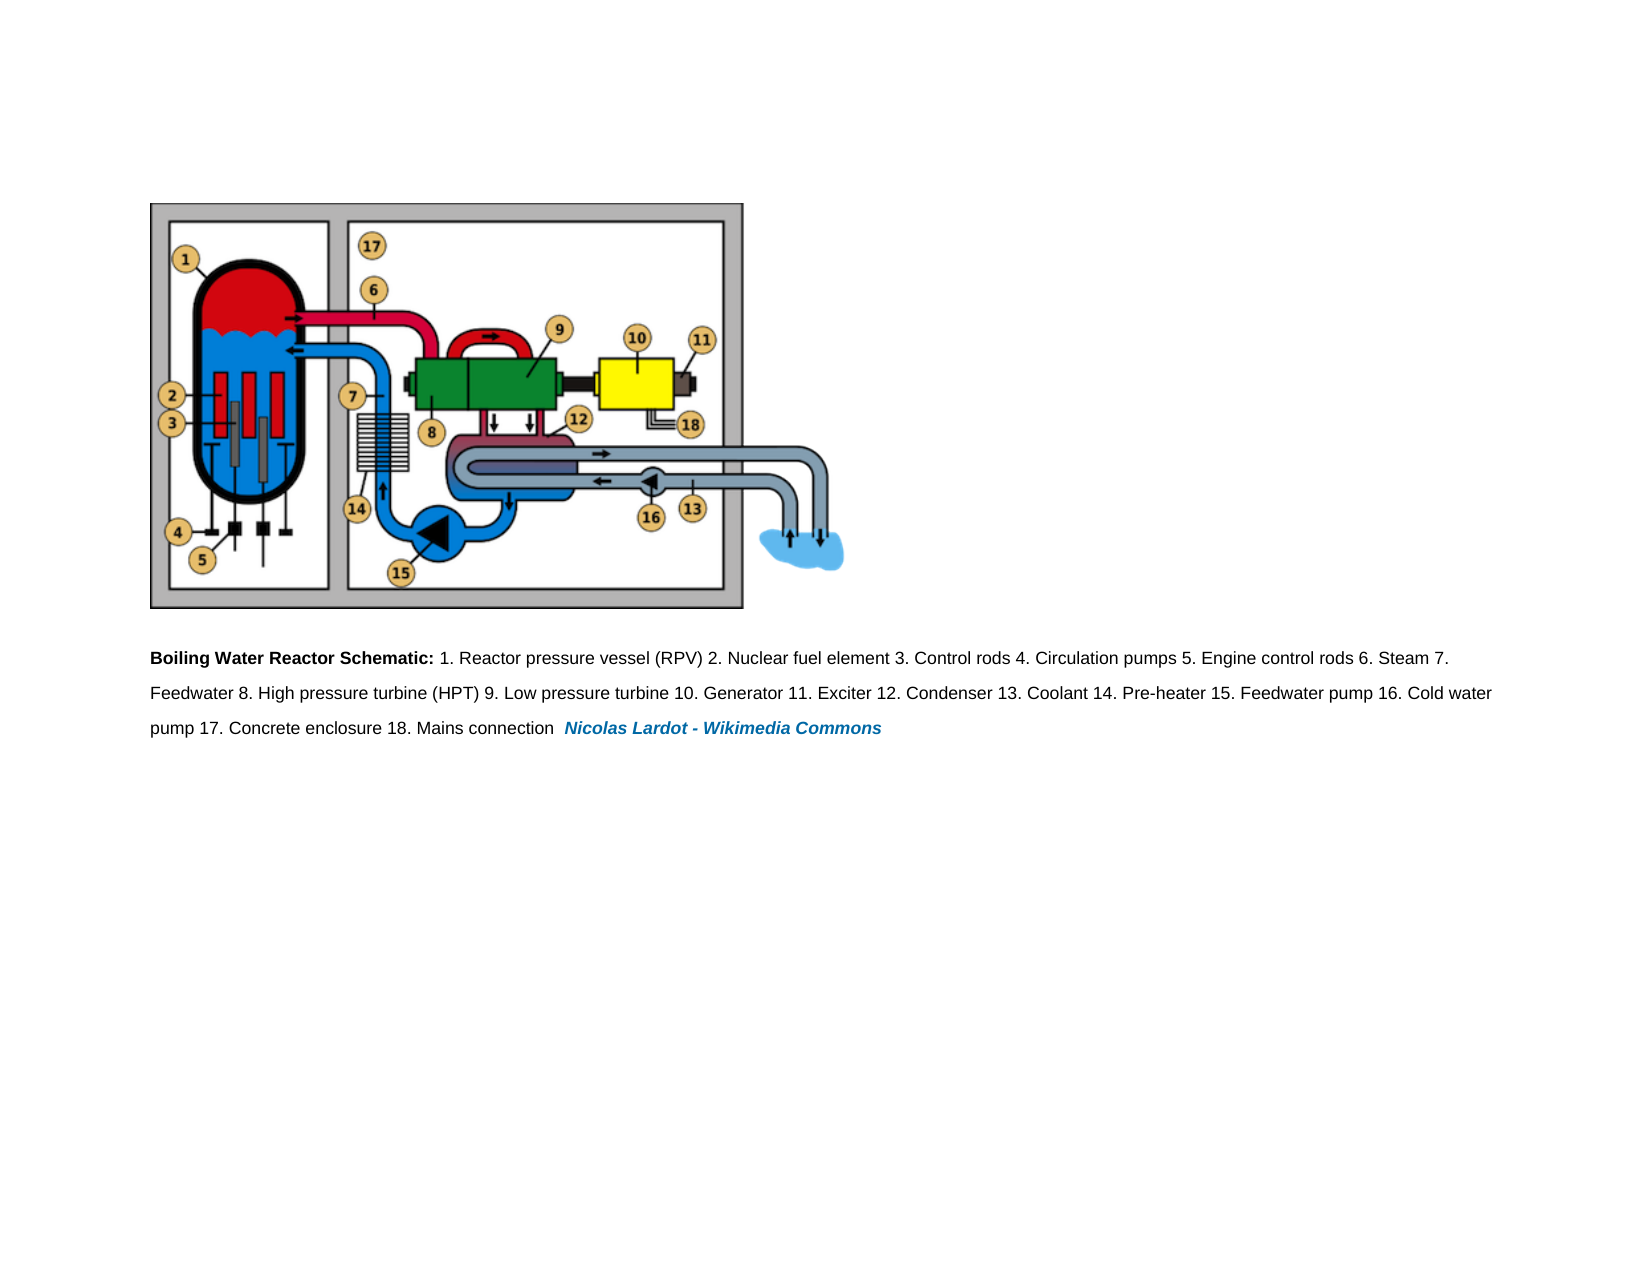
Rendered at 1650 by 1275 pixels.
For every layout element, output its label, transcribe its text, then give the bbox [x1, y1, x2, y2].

text Boiling Water Reactor Schematic: 1. Reactor pressure vessel (RPV) 2. Nuclear fuel element 3. Control rods 4. Circulation pumps 5. Engine control rods 6. Steam 7. Feedwater 8. High pressure turbine (HPT) 9. Low pressure turbine 10. Generator 11. Exciter 12. Condenser 13. Coolant 14. Pre-heater 15. Feedwater pump 16. Cold water pump 17. Concrete enclosure 18. Mains connection Nicolas Lardot - Wikimedia Commons [150, 633, 1500, 738]
picture [150, 203, 846, 609]
